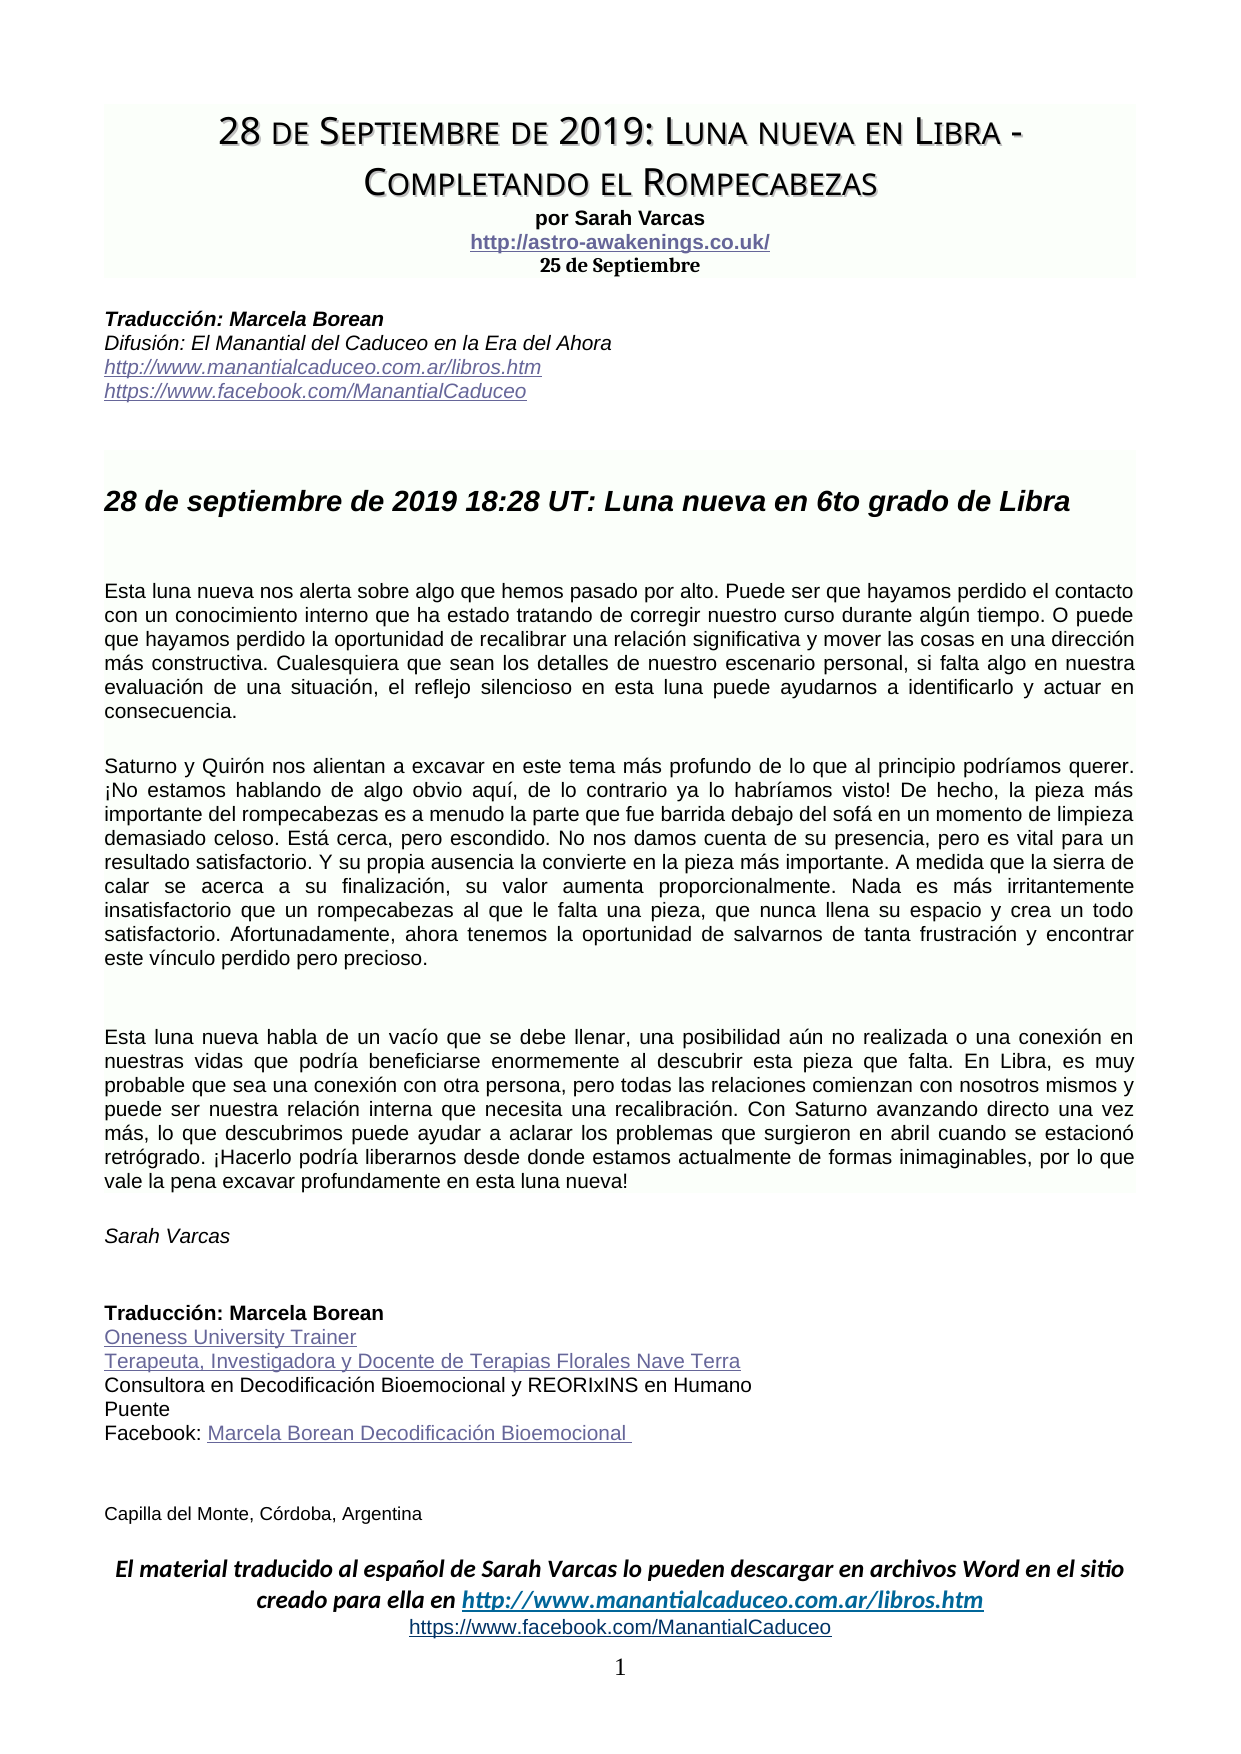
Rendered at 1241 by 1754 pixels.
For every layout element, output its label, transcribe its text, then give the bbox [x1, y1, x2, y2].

text Sarah Varcas [104, 1224, 1136, 1248]
subtitle 28 de Septiembre de 2019: Luna nueva en Libra - Completando el Rompecabezas por Sarah Varcas http://astro-awakenings.co.uk/ 25 de Septiembre [104, 104, 1136, 278]
text Esta luna nueva habla de un vacío que se debe llenar, una posibilidad aún no realizada o una conexión en nuestras vidas que podría beneficiarse enormemente al descubrir esta pieza que falta. En Libra, es muy probable que sea una conexión con otra persona, pero todas las relaciones comienzan con nosotros mismos y puede ser nuestra relación interna que necesita una recalibración. Con Saturno avanzando directo una vez más, lo que descubrimos puede ayudar a aclarar los problemas que surgieron en abril cuando se estacionó retrógrado. ¡Hacerlo podría liberarnos desde donde estamos actualmente de formas inimaginables, por lo que vale la pena excavar profundamente en esta luna nueva! [104, 1001, 1136, 1193]
text Facebook: Marcela Borean Decodificación Bioemocional [104, 1421, 1136, 1445]
subtitle 28 de septiembre de 2019 18:28 UT: Luna nueva en 6to grado de Libra [104, 450, 1136, 550]
text El material traducido al español de Sarah Varcas lo pueden descargar en archivos Word en el sitio creado para ella en http://www.manantialcaduceo.com.ar/libros.htm https://www.facebook.com/ManantialCaduceo [104, 1553, 1136, 1638]
text Traducción: Marcela Borean Oneness University Trainer Terapeuta, Investigadora y Docente de Terapias Florales Nave Terra Consultora en Decodificación Bioemocional y REORIxINS en Humano Puente [104, 1301, 1136, 1421]
text Esta luna nueva nos alerta sobre algo que hemos pasado por alto. Puede ser que hayamos perdido el contacto con un conocimiento interno que ha estado tratando de corregir nuestro curso durante algún tiempo. O puede que hayamos perdido la oportunidad de recalibrar una relación significativa y mover las cosas en una dirección más constructiva. Cualesquiera que sean los detalles de nuestro escenario personal, si falta algo en nuestra evaluación de una situación, el reflejo silencioso en esta luna puede ayudarnos a identificarlo y actuar en consecuencia. [104, 579, 1136, 723]
subtitle Traducción: Marcela Borean Difusión: El Manantial del Caduceo en la Era del Ahora http://www.manantialcaduceo.com.ar/libros.htm https://www.facebook.com/ManantialCaduceo [104, 307, 1136, 403]
text Saturno y Quirón nos alientan a excavar en este tema más profundo de lo que al principio podríamos querer. ¡No estamos hablando de algo obvio aquí, de lo contrario ya lo habríamos visto! De hecho, la pieza más importante del rompecabezas es a menudo la parte que fue barrida debajo del sofá en un momento de limpieza demasiado celoso. Está cerca, pero escondido. No nos damos cuenta de su presencia, pero es vital para un resultado satisfactorio. Y su propia ausencia la convierte en la pieza más importante. A medida que la sierra de calar se acerca a su finalización, su valor aumenta proporcionalmente. Nada es más irritantemente insatisfactorio que un rompecabezas al que le falta una pieza, que nunca llena su espacio y crea un todo satisfactorio. Afortunadamente, ahora tenemos la oportunidad de salvarnos de tanta frustración y encontrar este vínculo perdido pero precioso. [104, 754, 1136, 970]
text Capilla del Monte, Córdoba, Argentina [104, 1474, 1136, 1524]
